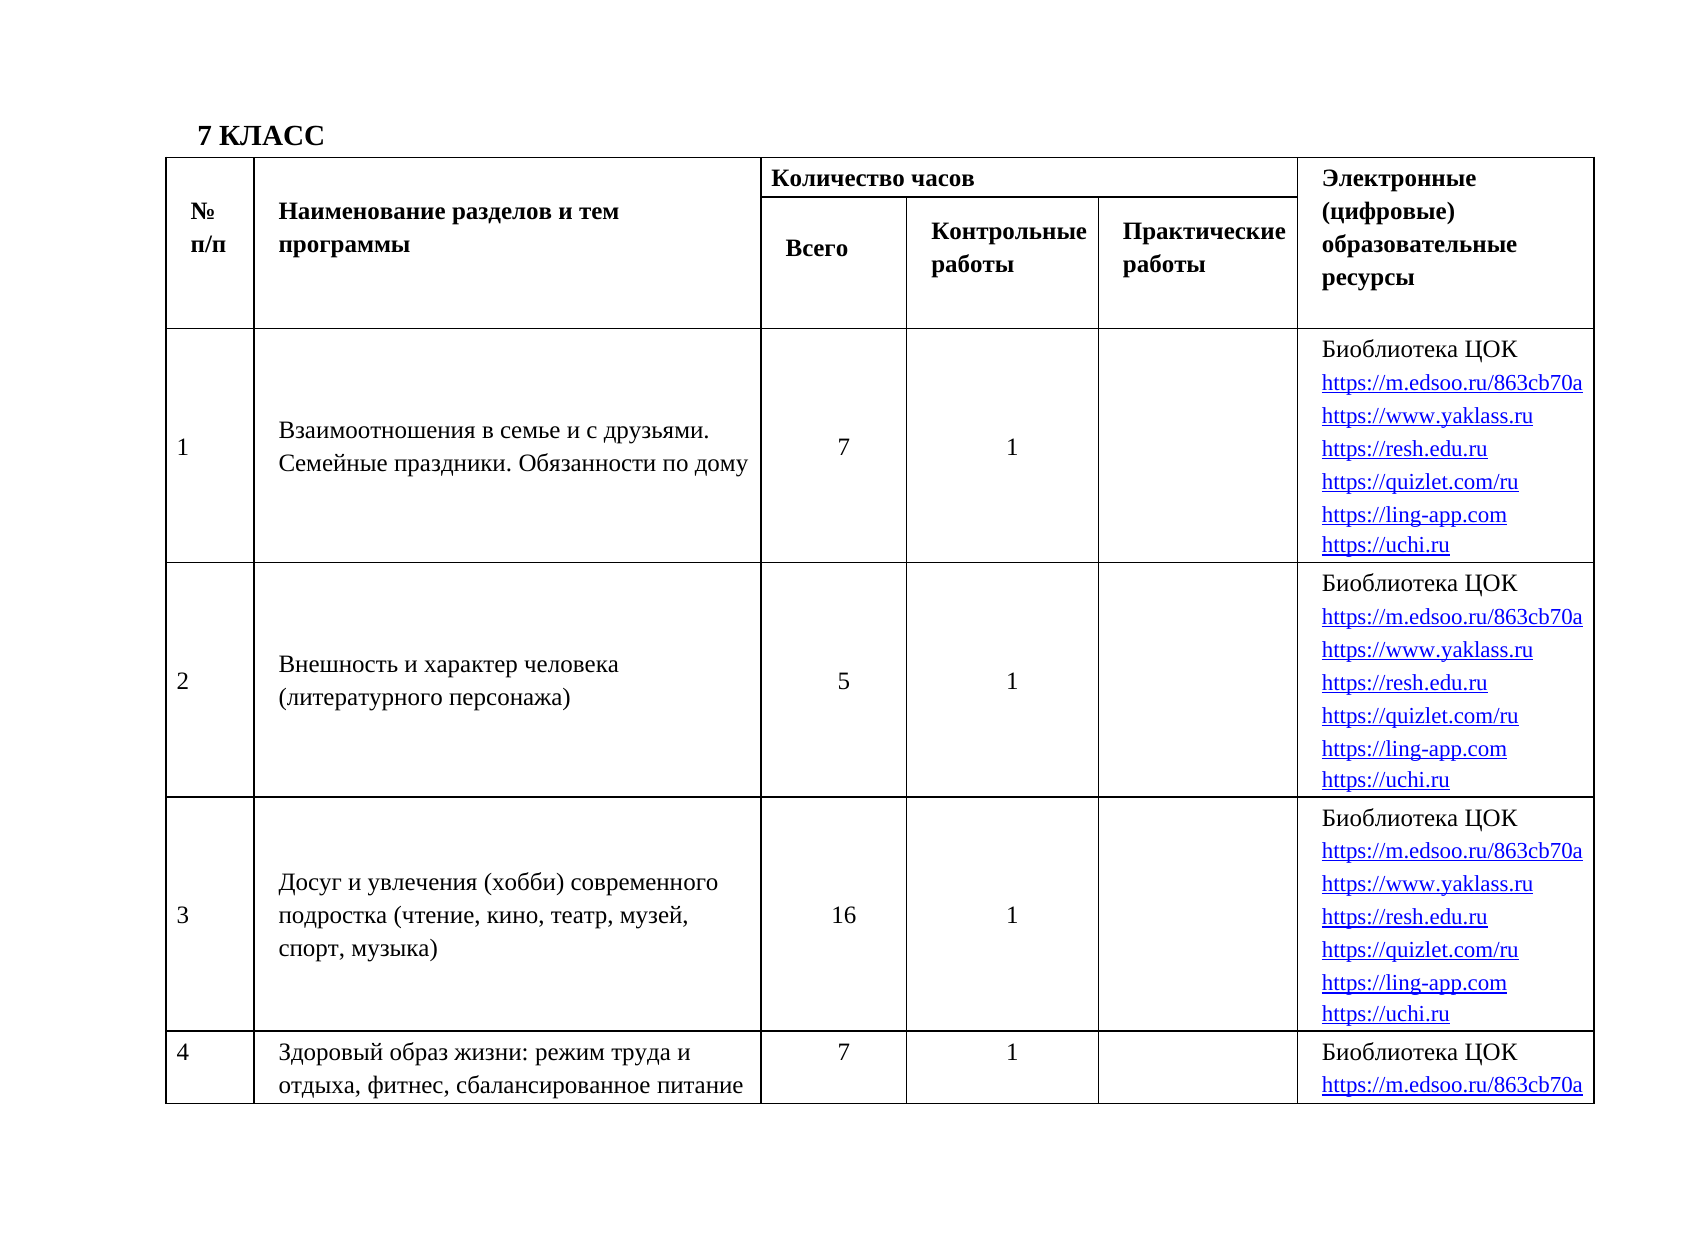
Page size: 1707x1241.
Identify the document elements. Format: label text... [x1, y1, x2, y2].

table_cell Практические работы [1099, 198, 1297, 327]
table_cell Биоблиотека ЦОК https://m.edsoo.ru/863cb70a https://www.yaklass.ru https://resh.edu.ru https://quizlet.com/ru https://ling-app.com https://uchi.ru [1298, 329, 1593, 562]
table_header Электронные (цифровые) образовательные ресурсы [1298, 158, 1593, 327]
table_cell 2 [167, 563, 253, 796]
table_cell Внешность и характер человека (литературного персонажа) [255, 563, 760, 796]
table_cell 1 [907, 329, 1098, 562]
table_cell [1099, 563, 1297, 796]
table_header Количество часов [762, 158, 1297, 196]
table_cell Взаимоотношения в семье и с друзьями. Семейные праздники. Обязанности по дому [255, 329, 760, 562]
table_cell 4 [167, 1032, 253, 1103]
table_cell 16 [762, 798, 906, 1030]
table_cell Досуг и увлечения (хобби) современного подростка (чтение, кино, театр, музей, спорт, музыка) [255, 798, 760, 1030]
table_cell [1099, 798, 1297, 1030]
table_cell Биоблиотека ЦОК https://m.edsoo.ru/863cb70a https://www.yaklass.ru https://resh.edu.ru https://quizlet.com/ru https://ling-app.com https://uchi.ru [1298, 798, 1593, 1030]
table_cell 1 [907, 798, 1098, 1030]
table_cell Биоблиотека ЦОК https://m.edsoo.ru/863cb70a https://www.yaklass.ru https://resh.edu.ru https://quizlet.com/ru https://ling-app.com https://uchi.ru [1298, 563, 1593, 796]
text 7 КЛАСС [190, 118, 1618, 152]
table_cell [1099, 329, 1297, 562]
table_cell 1 [907, 1032, 1098, 1103]
table_header Наименование разделов и тем программы [255, 158, 760, 327]
table_cell Контрольные работы [907, 198, 1098, 327]
table_cell 7 [762, 1032, 906, 1103]
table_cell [1298, 1032, 1593, 1103]
table_cell 1 [167, 329, 253, 562]
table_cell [255, 1032, 760, 1103]
table_header № п/п [167, 158, 253, 327]
table_cell 7 [762, 329, 906, 562]
table_cell 3 [167, 798, 253, 1030]
table_cell [1099, 1032, 1297, 1103]
table_cell 1 [907, 563, 1098, 796]
table_cell 5 [762, 563, 906, 796]
table_cell Всего [762, 198, 906, 327]
